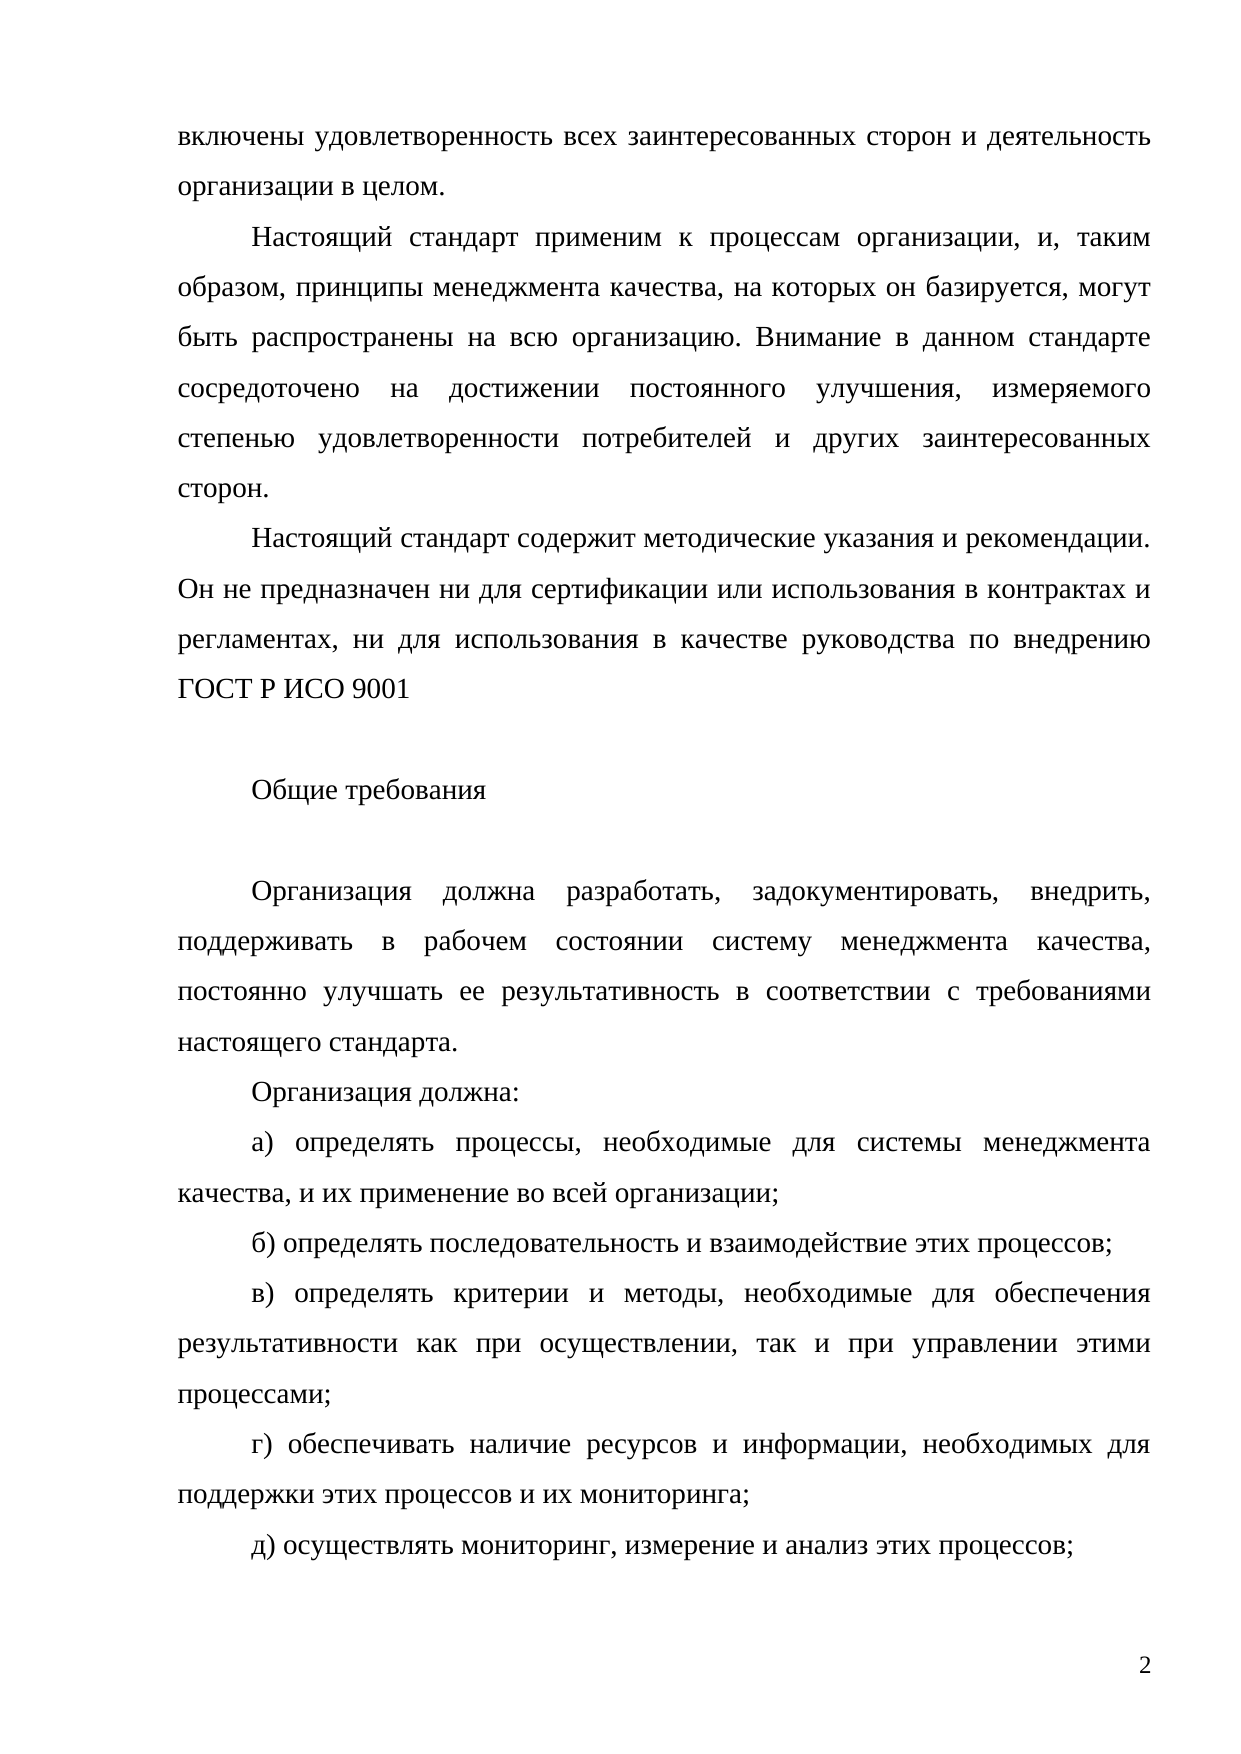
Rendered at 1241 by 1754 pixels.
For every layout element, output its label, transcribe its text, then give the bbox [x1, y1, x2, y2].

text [177, 118, 1152, 202]
text Организация должна: [177, 1074, 1152, 1108]
text Настоящий стандарт применим к процессам организации, и, таким образом, принципы менеджмента качества, на которых он базируется, могут быть распространены на всю организацию. Внимание в данном стандарте сосредоточено на достижении постоянного улучшения, измеряемого степенью удовлетворенности потребителей и других заинтересованных сторон. [177, 219, 1152, 504]
text Организация должна разработать, задокументировать, внедрить, поддерживать в рабочем состоянии систему менеджмента качества, постоянно улучшать ее результативность в соответствии с требованиями настоящего стандарта. [177, 873, 1152, 1057]
text г) обеспечивать наличие ресурсов и информации, необходимых для поддержки этих процессов и их мониторинга; [177, 1426, 1152, 1510]
text б) определять последовательность и взаимодействие этих процессов; [177, 1225, 1152, 1258]
text Настоящий стандарт содержит методические указания и рекомендации. Он не предназначен ни для сертификации или использования в контрактах и регламентах, ни для использования в качестве руководства по внедрению ГОСТ Р ИСО 9001. [177, 521, 1152, 705]
text в) определять критерии и методы, необходимые для обеспечения результативности как при осуществлении, так и при управлении этими процессами; [177, 1275, 1152, 1409]
subtitle Общие требования [177, 772, 1152, 806]
text д) осуществлять мониторинг, измерение и анализ этих процессов; [177, 1527, 1152, 1560]
text а) определять процессы, необходимые для системы менеджмента качества, и их применение во всей организации; [177, 1124, 1152, 1208]
